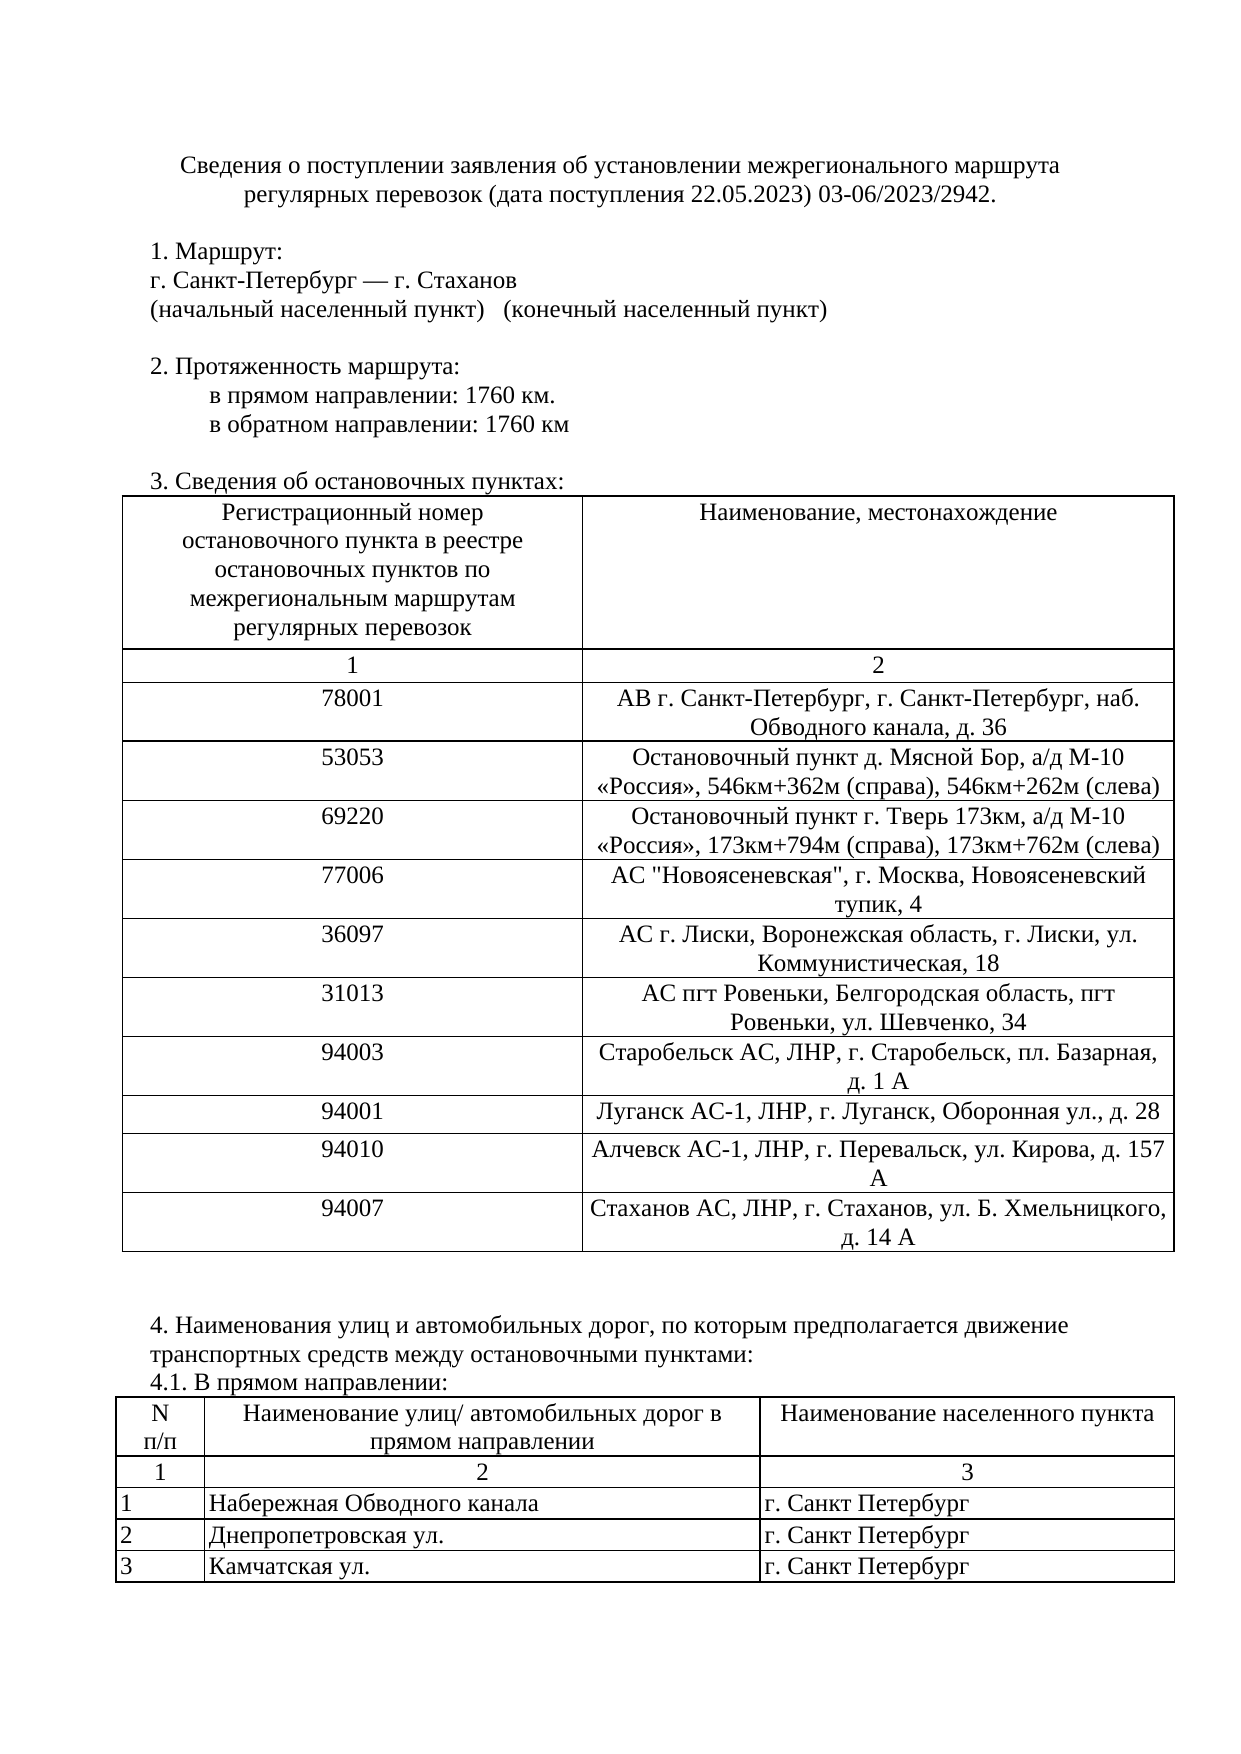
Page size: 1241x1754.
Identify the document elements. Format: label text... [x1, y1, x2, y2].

table_cell г. Санкт Петербург [761, 1488, 1174, 1518]
table_cell 2 [583, 650, 1173, 681]
text 4.1. В прямом направлении: [150, 1367, 1090, 1396]
text 4. Наименования улиц и автомобильных дорог, по которым предполагается движение транспортных средств между остановочными пунктами: [150, 1310, 1090, 1367]
text в обратном направлении: 1760 км [150, 409, 1090, 437]
table_cell 94007 [123, 1193, 582, 1251]
table_cell Набережная Обводного канала [205, 1488, 759, 1518]
table_cell 94001 [123, 1096, 582, 1133]
table_cell Алчевск АС-1, ЛНР, г. Перевальск, ул. Кирова, д. 157 А [583, 1134, 1173, 1192]
table_cell 3 [117, 1551, 204, 1581]
table_header Наименование населенного пункта [761, 1398, 1174, 1455]
table_cell 2 [205, 1457, 759, 1487]
table_cell г. Санкт Петербург [761, 1551, 1174, 1581]
table_header Наименование улиц/ автомобильных дорог в прямом направлении [205, 1398, 759, 1455]
table_cell Днепропетровская ул. [205, 1520, 759, 1549]
table_cell Стаханов АС, ЛНР, г. Стаханов, ул. Б. Хмельницкого, д. 14 А [583, 1193, 1173, 1251]
table_cell Луганск АС-1, ЛНР, г. Луганск, Оборонная ул., д. 28 [583, 1096, 1173, 1133]
table_cell 1 [117, 1488, 204, 1518]
table_header Наименование, местонахождение [583, 497, 1173, 648]
text 1. Маршрут: [150, 236, 1090, 265]
table_cell 77006 [123, 860, 582, 918]
table_cell 1 [123, 650, 582, 681]
table_cell 94010 [123, 1134, 582, 1192]
table_cell 94003 [123, 1037, 582, 1095]
table_cell 3 [761, 1457, 1174, 1487]
table_cell АС "Новоясеневская", г. Москва, Новоясеневский тупик, 4 [583, 860, 1173, 918]
table_cell Камчатская ул. [205, 1551, 759, 1581]
table_cell Остановочный пункт г. Тверь 173км, а/д М-10 «Россия», 173км+794м (справа), 173км+762м (слева) [583, 801, 1173, 858]
text Сведения о поступлении заявления об установлении межрегионального маршрута регулярных перевозок (дата поступления 22.05.2023) 03-06/2023/2942. [150, 150, 1090, 207]
table_cell 31013 [123, 978, 582, 1036]
table_cell 2 [117, 1520, 204, 1549]
table_header Регистрационный номер остановочного пункта в реестре остановочных пунктов по межрегиональным маршрутам регулярных перевозок [123, 497, 582, 648]
table_cell АВ г. Санкт-Петербург, г. Санкт-Петербург, наб. Обводного канала, д. 36 [583, 683, 1173, 740]
table_cell г. Санкт Петербург [761, 1520, 1174, 1549]
table_cell 36097 [123, 919, 582, 977]
table_cell 78001 [123, 683, 582, 740]
table_cell Старобельск АС, ЛНР, г. Старобельск, пл. Базарная, д. 1 А [583, 1037, 1173, 1095]
table_cell АС пгт Ровеньки, Белгородская область, пгт Ровеньки, ул. Шевченко, 34 [583, 978, 1173, 1036]
text 2. Протяженность маршрута: [150, 351, 1090, 380]
table_header N п/п [117, 1398, 204, 1455]
text г. Санкт-Петербург — г. Стаханов [150, 265, 1090, 294]
text (начальный населенный пункт) (конечный населенный пункт) [150, 294, 1090, 322]
table_cell АС г. Лиски, Воронежская область, г. Лиски, ул. Коммунистическая, 18 [583, 919, 1173, 977]
text в прямом направлении: 1760 км. [150, 380, 1090, 409]
table_cell 69220 [123, 801, 582, 858]
text 3. Сведения об остановочных пунктах: [150, 466, 1090, 495]
table_cell Остановочный пункт д. Мясной Бор, а/д М-10 «Россия», 546км+362м (справа), 546км+262м (слева) [583, 742, 1173, 799]
table_cell 1 [117, 1457, 204, 1487]
table_cell 53053 [123, 742, 582, 799]
